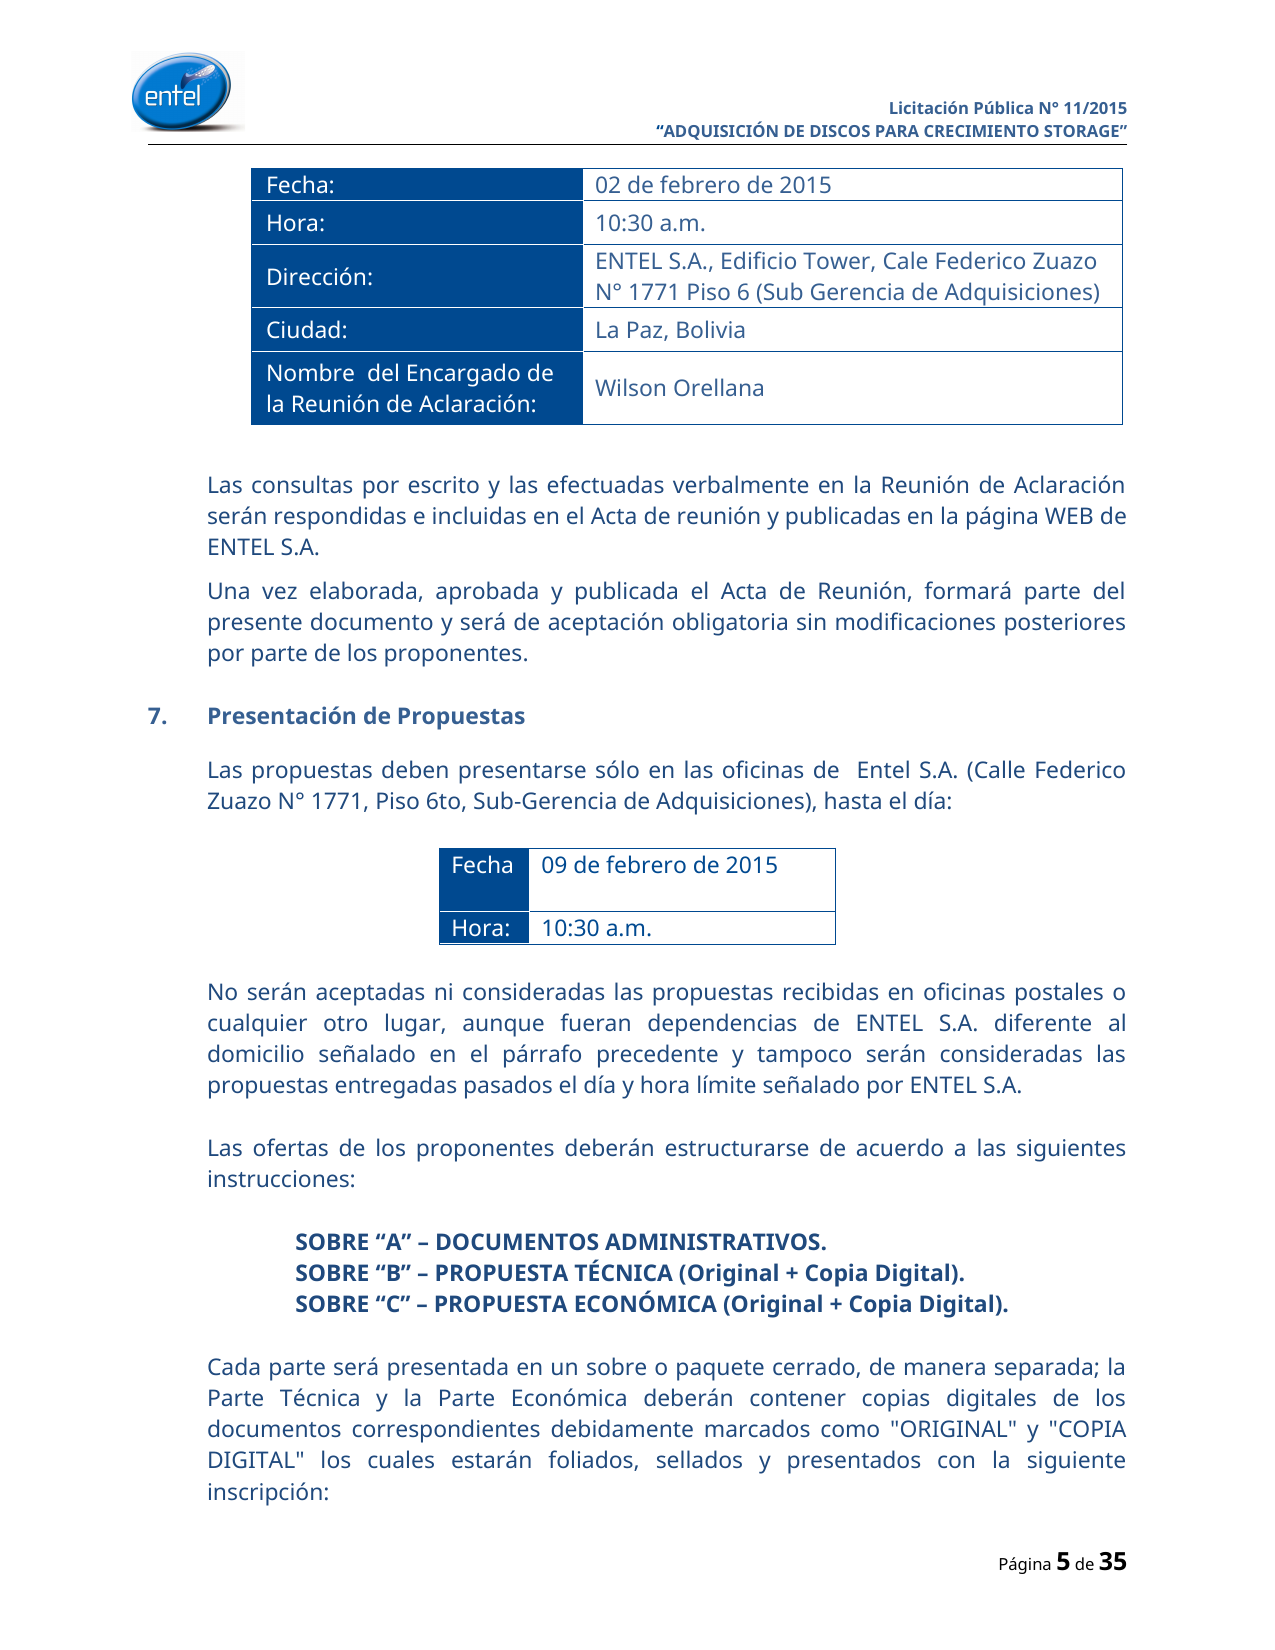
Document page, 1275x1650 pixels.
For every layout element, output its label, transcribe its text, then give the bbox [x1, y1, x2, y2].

table_header Fecha: [252, 169, 583, 200]
text SOBRE “A” – DOCUMENTOS ADMINISTRATIVOS. [222, 1226, 1127, 1257]
table_header Fecha: [440, 849, 529, 911]
list Las consultas por escrito y las efectuadas verbalmente en la Reunión de Aclaración serán respondidas e incluidas en el Acta de reunión y publicadas en la página WEB de ENTEL S.A. [207, 469, 1127, 562]
text Una vez elaborada, aprobada y publicada el Acta de Reunión, formará parte del presente documento y será de aceptación obligatoria sin modificaciones posteriores por parte de los proponentes. [207, 575, 1127, 669]
list Presentación de Propuestas [148, 700, 1127, 731]
table_cell 10:30 a.m. [584, 201, 1122, 244]
text Las ofertas de los proponentes deberán estructurarse de acuerdo a las siguientes instrucciones: [207, 1132, 1127, 1194]
table_header 02 de febrero de 2015 [584, 169, 1122, 200]
text SOBRE “B” – PROPUESTA TÉCNICA (Original + Copia Digital). [222, 1257, 1127, 1288]
table_cell Nombre del Encargado de la Reunión de Aclaración: [252, 352, 583, 424]
text No serán aceptadas ni consideradas las propuestas recibidas en oficinas postales o cualquier otro lugar, aunque fueran dependencias de ENTEL S.A. diferente al domicilio señalado en el párrafo precedente y tampoco serán consideradas las propuestas entregadas pasados el día y hora límite señalado por ENTEL S.A. [207, 976, 1127, 1101]
table_cell 10:30 a.m. [530, 912, 835, 943]
text Cada parte será presentada en un sobre o paquete cerrado, de manera separada; la Parte Técnica y la Parte Económica deberán contener copias digitales de los documentos correspondientes debidamente marcados como "ORIGINAL" y "COPIA DIGITAL" los cuales estarán foliados, sellados y presentados con la siguiente inscripción: [207, 1351, 1127, 1507]
text SOBRE “C” – PROPUESTA ECONÓMICA (Original + Copia Digital). [222, 1288, 1127, 1319]
list Las propuestas deben presentarse sólo en las oficinas de Entel S.A. (Calle Federico Zuazo N° 1771, Piso 6to, Sub-Gerencia de Adquisiciones), hasta el día: [207, 754, 1127, 816]
table_cell Wilson Orellana [584, 352, 1122, 424]
table_header 09 de febrero de 2015 [530, 849, 835, 911]
table_cell Hora: [440, 912, 529, 943]
table_cell ENTEL S.A., Edificio Tower, Cale Federico Zuazo N° 1771 Piso 6 (Sub Gerencia de Adquisiciones) [584, 245, 1122, 307]
table_cell La Paz, Bolivia [584, 308, 1122, 351]
table_cell Dirección: [252, 245, 583, 307]
table_cell Hora: [252, 201, 583, 244]
picture [131, 51, 246, 132]
table_cell Ciudad: [252, 308, 583, 351]
